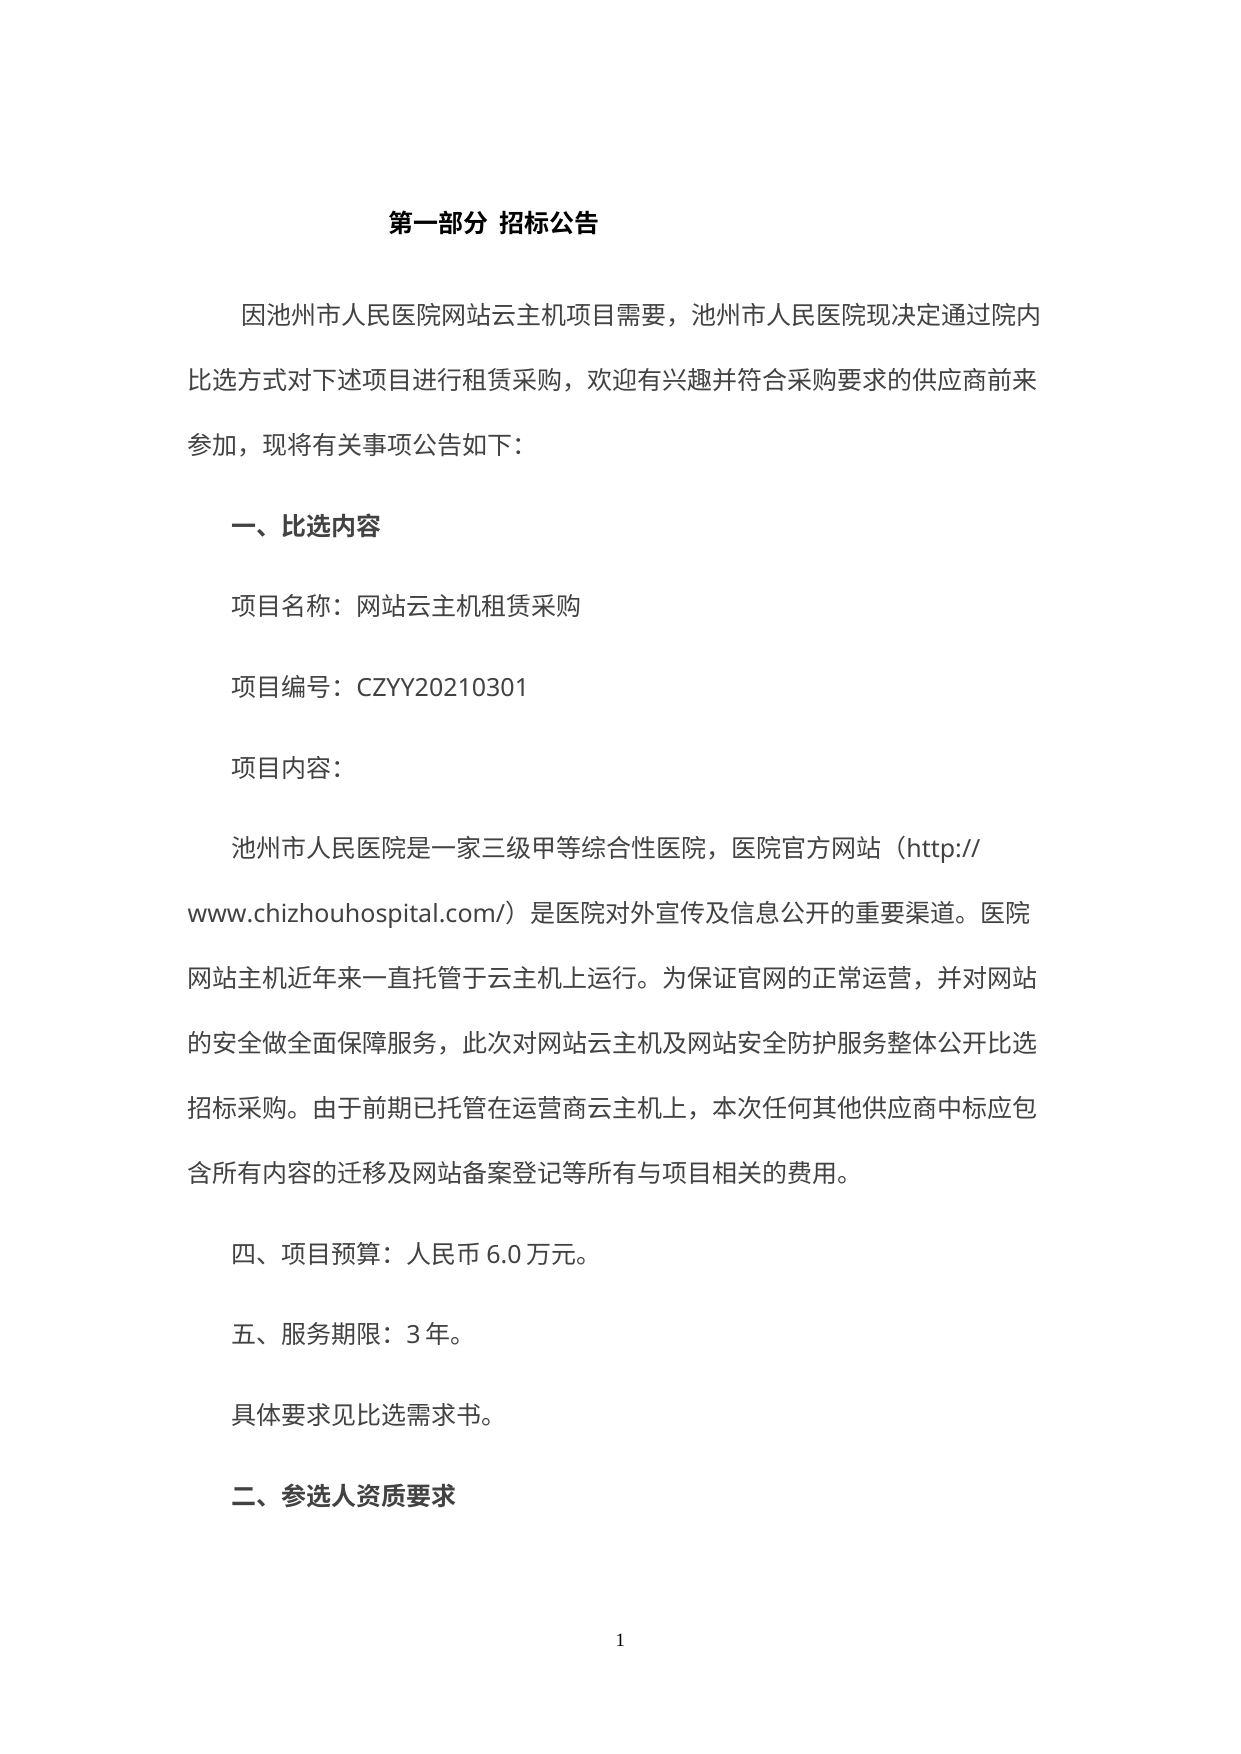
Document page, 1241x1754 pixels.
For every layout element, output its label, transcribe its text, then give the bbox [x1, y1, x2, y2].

text 五、服务期限：3年。 [187, 1301, 1053, 1366]
text 项目编号：CZYY20210301 [187, 653, 1053, 718]
text 四、项目预算：人民币6.0万元。 [187, 1220, 1053, 1285]
subtitle 第一部分 招标公告 [187, 189, 1053, 254]
text 具体要求见比选需求书。 [187, 1381, 1053, 1446]
text 一、比选内容 [187, 492, 1053, 557]
text 池州市人民医院是一家三级甲等综合性医院，医院官方网站（http://www.chizhouhospital.com/）是医院对外宣传及信息公开的重要渠道。医院网站主机近年来一直托管于云主机上运行。为保证官网的正常运营，并对网站的安全做全面保障服务，此次对网站云主机及网站安全防护服务整体公开比选招标采购。由于前期已托管在运营商云主机上，本次任何其他供应商中标应包含所有内容的迁移及网站备案登记等所有与项目相关的费用。 [187, 814, 1053, 1204]
text 项目内容： [187, 734, 1053, 799]
text 因池州市人民医院网站云主机项目需要，池州市人民医院现决定通过院内比选方式对下述项目进行租赁采购，欢迎有兴趣并符合采购要求的供应商前来参加，现将有关事项公告如下： [187, 281, 1053, 476]
text 二、参选人资质要求 [187, 1462, 1053, 1527]
text 项目名称：网站云主机租赁采购 [187, 572, 1053, 637]
